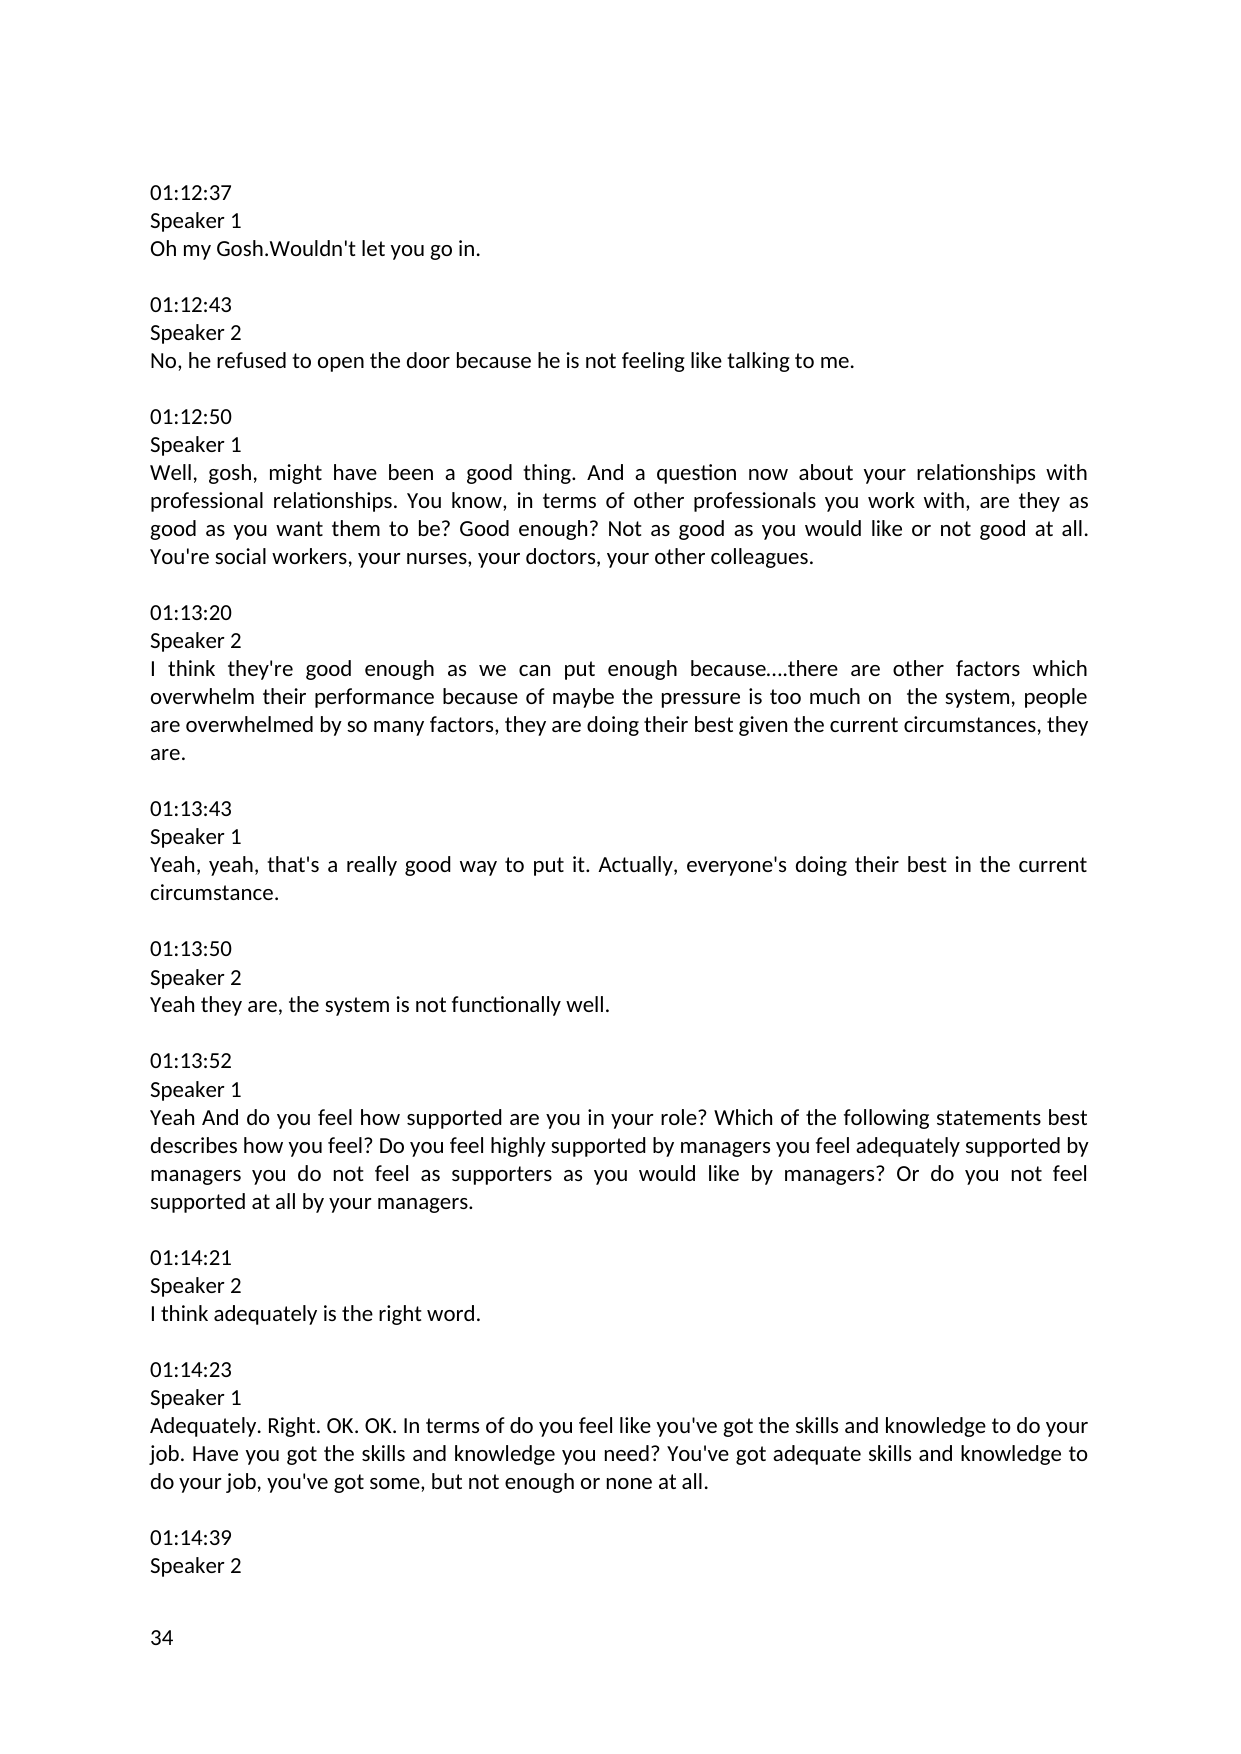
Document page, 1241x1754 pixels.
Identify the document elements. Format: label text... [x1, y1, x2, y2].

text 01:12:37 [150, 178, 1090, 206]
text 01:14:21 [150, 1243, 1090, 1271]
text 01:14:39 [150, 1523, 1090, 1551]
text Well, gosh, might have been a good thing. And a question now about your relationships with professional relationships. You know, in terms of other professionals you work with, are they as good as you want them to be? Good enough? Not as good as you would like or not good at all. You're social workers, your nurses, your doctors, your other colleagues. [150, 458, 1090, 570]
text Speaker 1 [150, 822, 1090, 851]
text Speaker 2 [150, 963, 1090, 991]
text 01:13:20 [150, 598, 1090, 626]
text I think adequately is the right word. [150, 1299, 1090, 1327]
text 01:13:52 [150, 1047, 1090, 1075]
text Yeah they are, the system is not functionally well. [150, 991, 1090, 1019]
text Speaker 1 [150, 206, 1090, 234]
text Oh my Gosh.Wouldn't let you go in. [150, 234, 1090, 262]
text Speaker 2 [150, 318, 1090, 346]
text Speaker 2 [150, 1551, 1090, 1579]
text Speaker 1 [150, 430, 1090, 458]
text 01:12:43 [150, 290, 1090, 318]
text 01:12:50 [150, 402, 1090, 430]
text I think they're good enough as we can put enough because….there are other factors which overwhelm their performance because of maybe the pressure is too much on the system, people are overwhelmed by so many factors, they are doing their best given the current circumstances, they are. [150, 654, 1090, 766]
text 01:14:23 [150, 1355, 1090, 1383]
text 01:13:50 [150, 934, 1090, 963]
text Speaker 1 [150, 1383, 1090, 1411]
text Speaker 1 [150, 1075, 1090, 1103]
text Speaker 2 [150, 626, 1090, 654]
text Adequately. Right. OK. OK. In terms of do you feel like you've got the skills and knowledge to do your job. Have you got the skills and knowledge you need? You've got adequate skills and knowledge to do your job, you've got some, but not enough or none at all. [150, 1411, 1090, 1495]
text No, he refused to open the door because he is not feeling like talking to me. [150, 346, 1090, 374]
text 01:13:43 [150, 794, 1090, 822]
text Yeah And do you feel how supported are you in your role? Which of the following statements best describes how you feel? Do you feel highly supported by managers you feel adequately supported by managers you do not feel as supporters as you would like by managers? Or do you not feel supported at all by your managers. [150, 1103, 1090, 1215]
text Speaker 2 [150, 1271, 1090, 1299]
text Yeah, yeah, that's a really good way to put it. Actually, everyone's doing their best in the current circumstance. [150, 851, 1090, 907]
